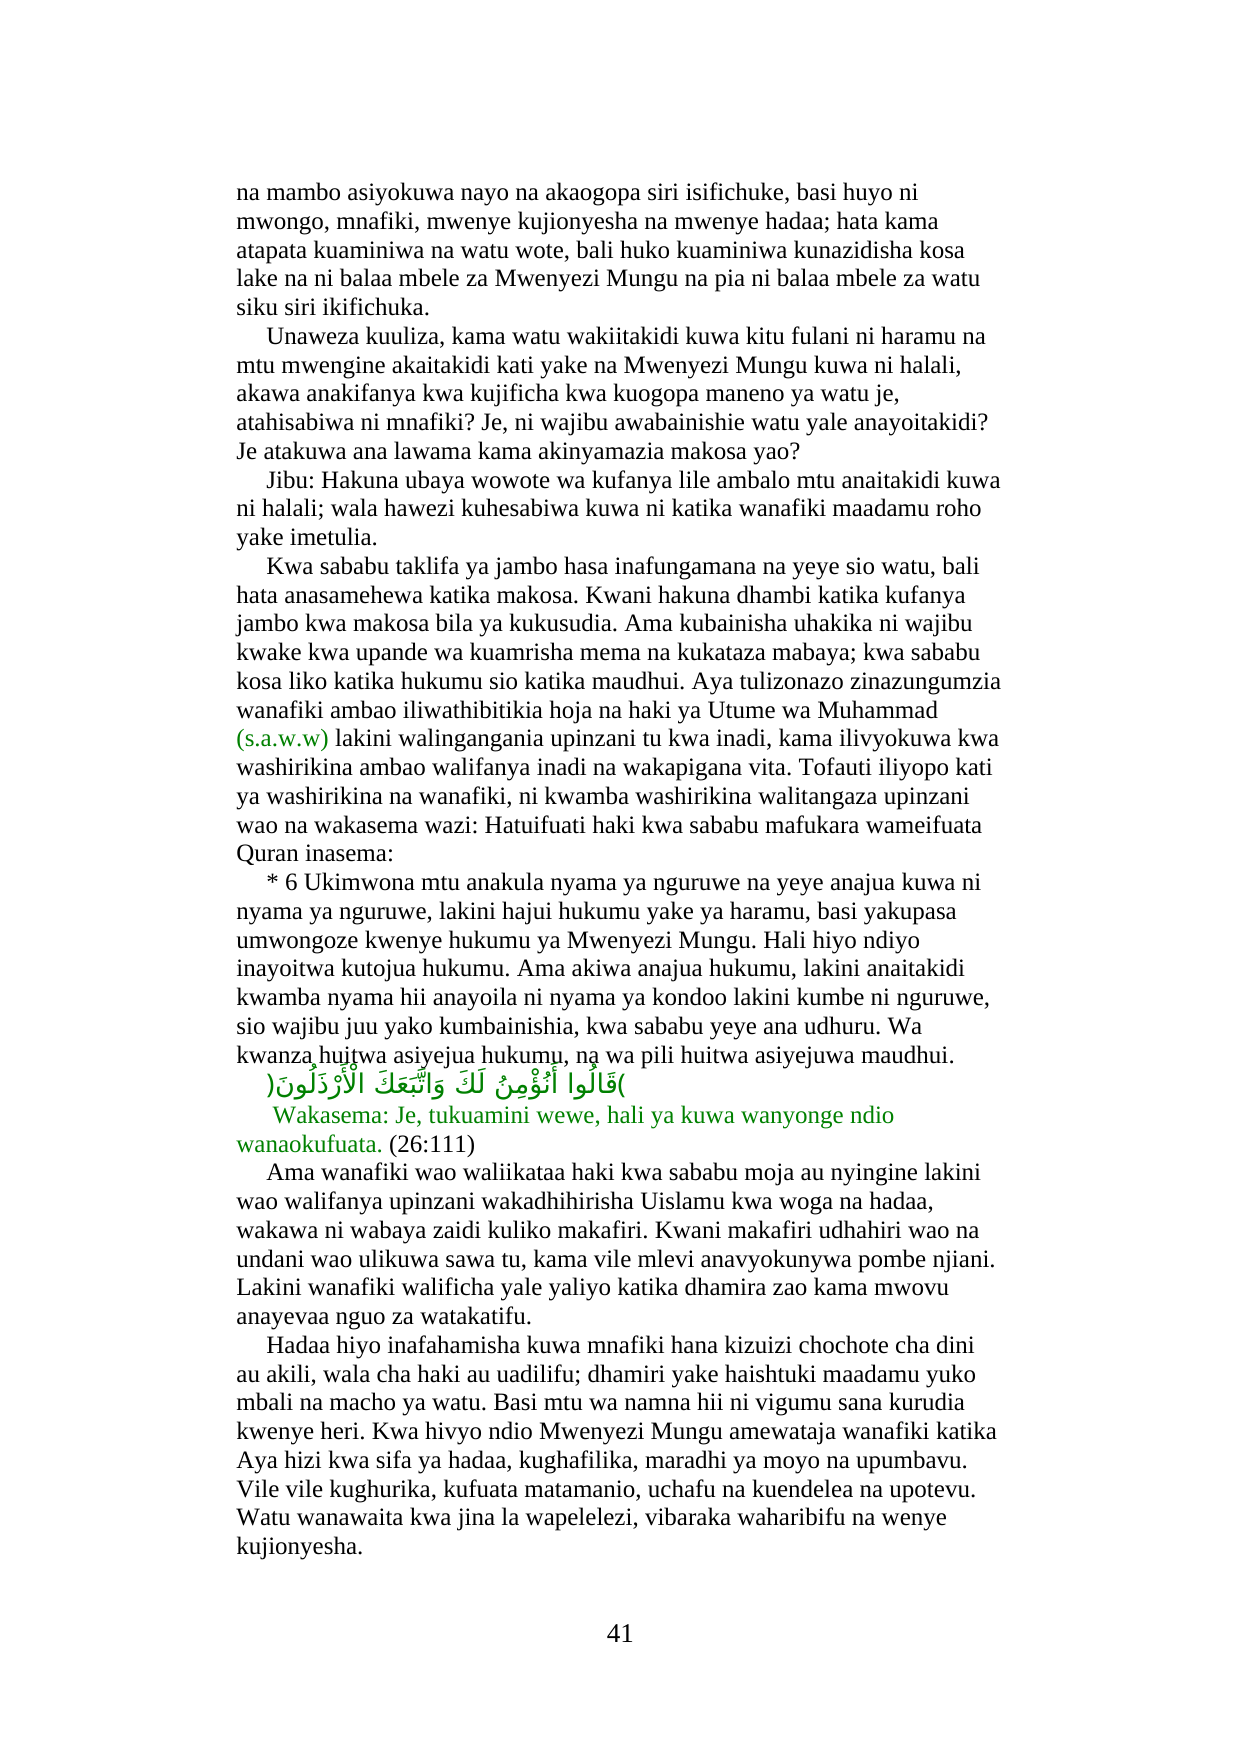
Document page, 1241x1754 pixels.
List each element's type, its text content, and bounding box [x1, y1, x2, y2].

text Kwa sababu taklifa ya jambo hasa inafungamana na yeye sio watu, bali hata anasamehewa katika makosa. Kwani hakuna dhambi katika kufanya jambo kwa makosa bila ya kukusudia. Ama kubainisha uhakika ni wajibu kwake kwa upande wa kuamrisha mema na kukataza mabaya; kwa sababu kosa liko katika hukumu sio katika maudhui. Aya tulizonazo zinazungumzia wanafiki ambao iliwathibitikia hoja na haki ya Utume wa Muhammad (s.a.w.w) lakini walingangania upinzani tu kwa inadi, kama ilivyokuwa kwa washirikina ambao walifanya inadi na wakapigana vita. Tofauti iliyopo kati ya washirikina na wanafiki, ni kwamba washirikina walitangaza upinzani wao na wakasema wazi: Hatuifuati haki kwa sababu mafukara wameifuata Quran inasema: [236, 551, 1004, 867]
text Wakasema: Je, tukuamini wewe, hali ya kuwa wanyonge ndio wanaokufuata. (26:111) [236, 1100, 1004, 1157]
text Jibu: Hakuna ubaya wowote wa kufanya lile ambalo mtu anaitakidi kuwa ni halali; wala hawezi kuhesabiwa kuwa ni katika wanafiki maadamu roho yake imetulia. [236, 465, 1004, 551]
text Hadaa hiyo inafahamisha kuwa mnafiki hana kizuizi chochote cha dini au akili, wala cha haki au uadilifu; dhamiri yake haishtuki maadamu yuko mbali na macho ya watu. Basi mtu wa namna hii ni vigumu sana kurudia kwenye heri. Kwa hivyo ndio Mwenyezi Mungu amewataja wanafiki katika Aya hizi kwa sifa ya hadaa, kughafilika, maradhi ya moyo na upumbavu. Vile vile kughurika, kufuata matamanio, uchafu na kuendelea na upotevu. Watu wanawaita kwa jina la wapelelezi, vibaraka waharibifu na wenye kujionyesha. [236, 1330, 1004, 1560]
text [236, 177, 1004, 321]
text Ama wanafiki wao waliikataa haki kwa sababu moja au nyingine lakini wao walifanya upinzani wakadhihirisha Uislamu kwa woga na hadaa, wakawa ni wabaya zaidi kuliko makafiri. Kwani makafiri udhahiri wao na undani wao ulikuwa sawa tu, kama vile mlevi anavyokunywa pombe njiani. Lakini wanafiki walificha yale yaliyo katika dhamira zao kama mwovu anayevaa nguo za watakatifu. [236, 1157, 1004, 1330]
text Unaweza kuuliza, kama watu wakiitakidi kuwa kitu fulani ni haramu na mtu mwengine akaitakidi kati yake na Mwenyezi Mungu kuwa ni halali, akawa anakifanya kwa kujificha kwa kuogopa maneno ya watu je, atahisabiwa ni mnafiki? Je, ni wajibu awabainishie watu yale anayoitakidi? Je atakuwa ana lawama kama akinyamazia makosa yao? [236, 321, 1004, 465]
text * 6 Ukimwona mtu anakula nyama ya nguruwe na yeye anajua kuwa ni nyama ya nguruwe, lakini hajui hukumu yake ya haramu, basi yakupasa umwongoze kwenye hukumu ya Mwenyezi Mungu. Hali hiyo ndiyo inayoitwa kutojua hukumu. Ama akiwa anajua hukumu, lakini anaitakidi kwamba nyama hii anayoila ni nyama ya kondoo lakini kumbe ni nguruwe, sio wajibu juu yako kumbainishia, kwa sababu yeye ana udhuru. Wa kwanza huitwa asiyejua hukumu, na wa pili huitwa asiyejuwa maudhui. [236, 867, 1004, 1068]
text ﴿قَالُوا أَنُؤْمِنُ لَكَ وَاتَّبَعَكَ الْأَرْذَلُونَ﴾ [236, 1068, 1004, 1100]
